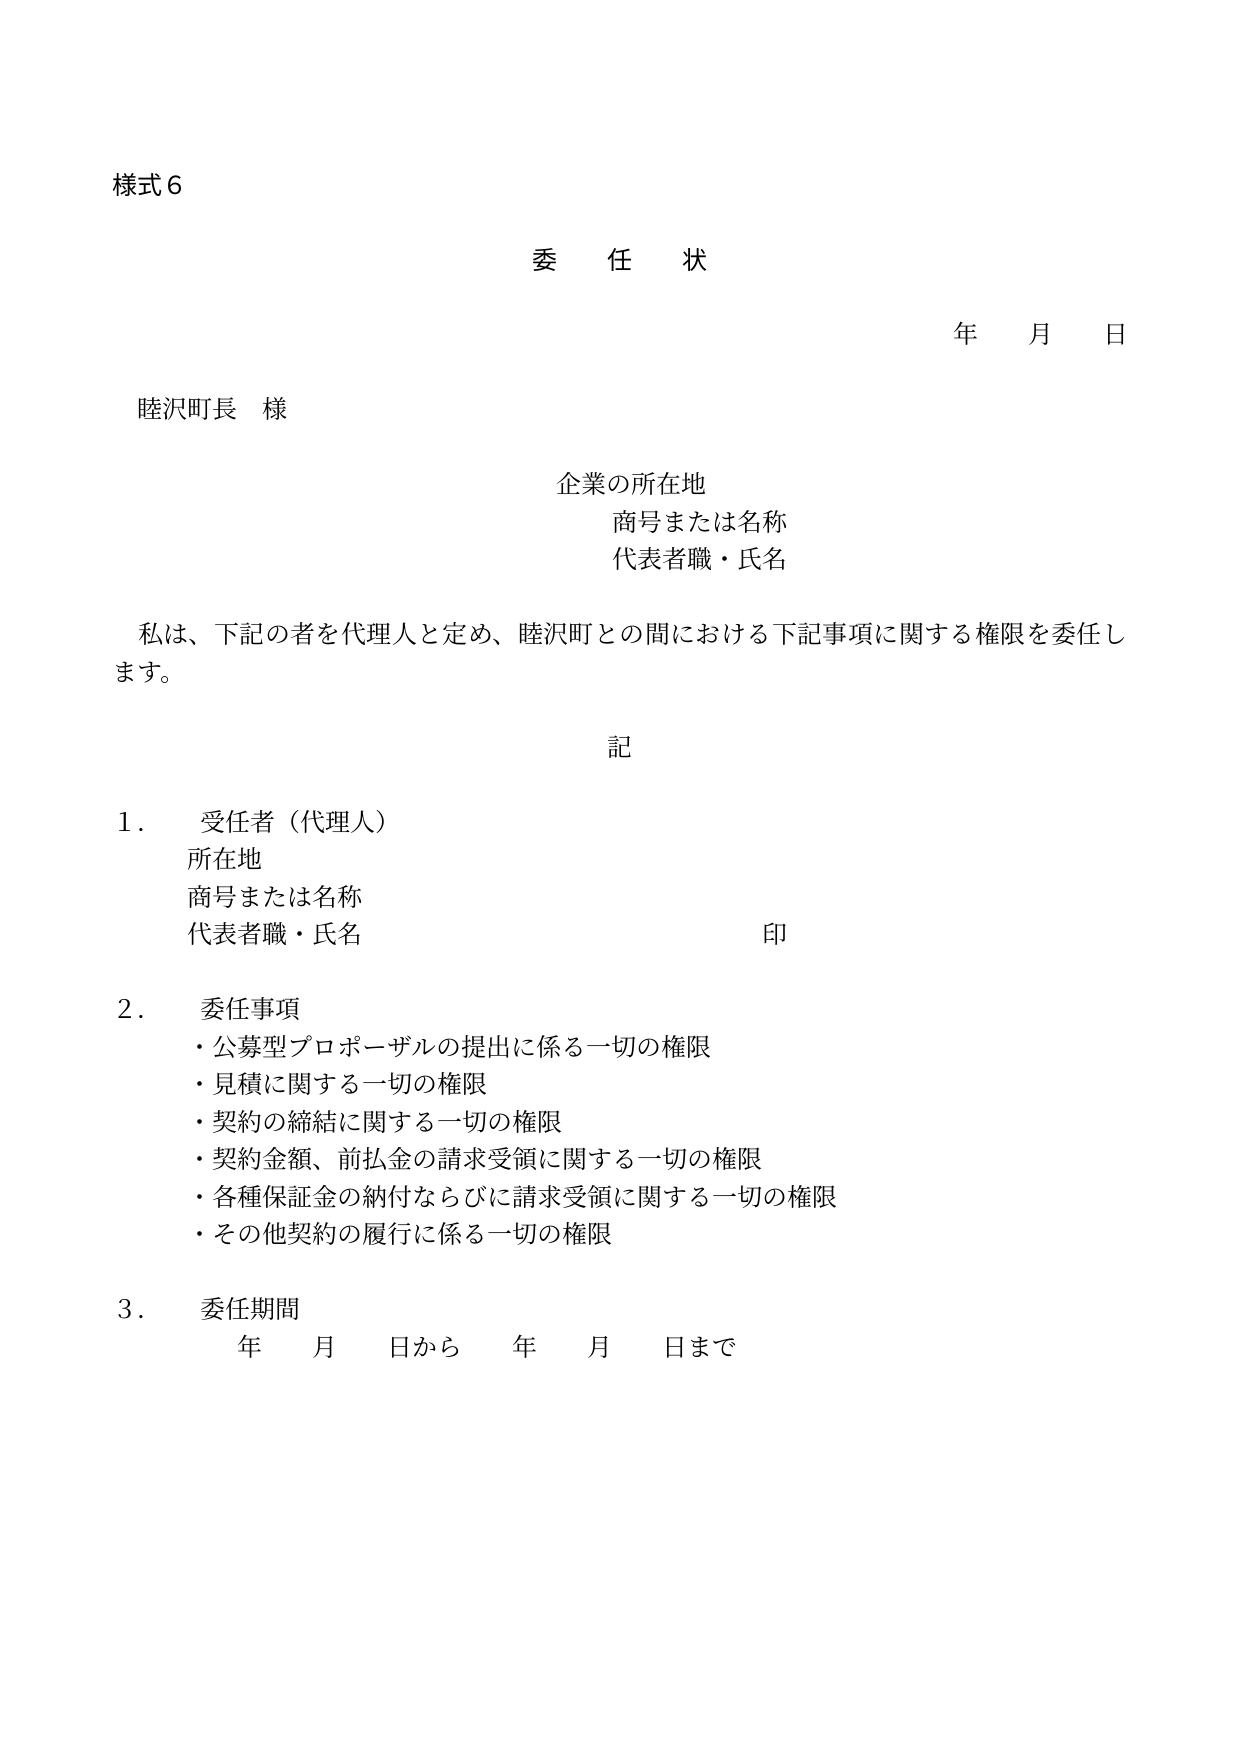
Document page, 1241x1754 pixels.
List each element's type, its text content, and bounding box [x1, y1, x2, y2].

text 様式６ [112, 164, 1128, 202]
list ・その他契約の履行に係る一切の権限 [162, 1214, 1128, 1252]
text 商号または名称 [112, 502, 1128, 539]
text 委 任 状 [112, 239, 1128, 277]
text 記 [112, 727, 1128, 764]
list ・公募型プロポーザルの提出に係る一切の権限 [162, 1027, 1128, 1064]
list ・各種保証金の納付ならびに請求受領に関する一切の権限 [162, 1177, 1128, 1214]
text 所在地 [112, 839, 1128, 877]
text 睦沢町長 様 [112, 389, 1128, 427]
list ・契約金額、前払金の請求受領に関する一切の権限 [162, 1139, 1128, 1177]
list ・見積に関する一切の権限 [162, 1064, 1128, 1102]
list 受任者（代理人） [112, 802, 1128, 839]
text 年 月 日 [112, 314, 1128, 352]
list 委任事項 [112, 989, 1128, 1027]
text 企業の所在地 [156, 464, 1128, 502]
list 委任期間 [112, 1289, 1128, 1327]
text 代表者職・氏名 印 [112, 914, 1128, 952]
list ・契約の締結に関する一切の権限 [162, 1102, 1128, 1139]
text 代表者職・氏名 [112, 539, 1128, 577]
text 私は、下記の者を代理人と定め、睦沢町との間における下記事項に関する権限を委任します。 [112, 614, 1128, 689]
list 年 月 日から 年 月 日まで [162, 1327, 1128, 1364]
text 商号または名称 [112, 877, 1128, 914]
